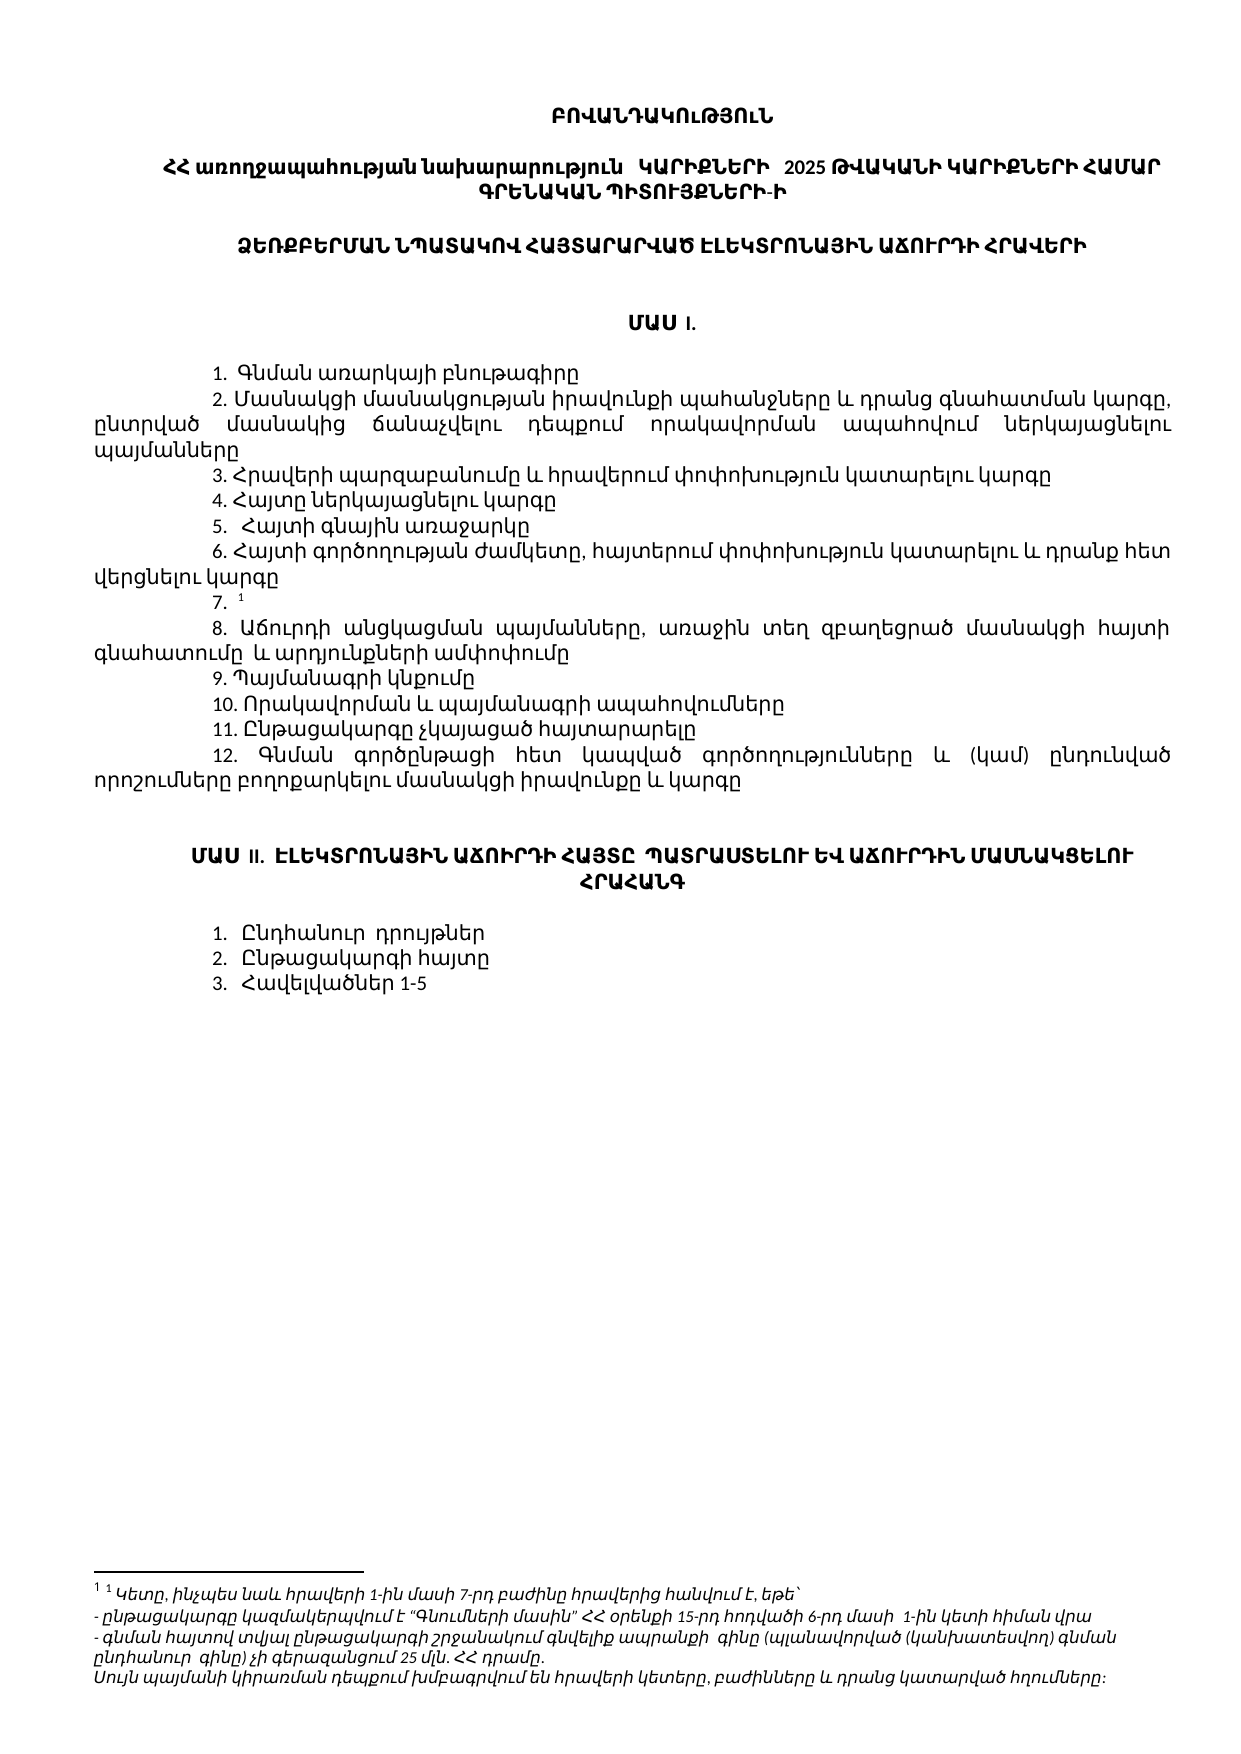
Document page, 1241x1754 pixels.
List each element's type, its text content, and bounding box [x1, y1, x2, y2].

text 4. Հայտը ներկայացնելու կարգը [94, 488, 1171, 513]
text ՄԱՍ II. ԷԼԵԿՏՐՈՆԱՅԻՆ ԱՃՈԻՐԴԻ ՀԱՅՏԸ ՊԱՏՐԱՍՏԵԼՈՒ ԵՎ ԱՃՈՒՐԴԻՆ ՄԱՍՆԱԿՑԵԼՈՒ ՀՐԱՀԱՆԳ [94, 843, 1171, 894]
text 3. Հրավերի պարզաբանումը և հրավերում փոփոխություն կատարելու կարգը [94, 462, 1171, 488]
text 2. Մասնակցի մասնակցության իրավունքի պահանջները և դրանց գնահատման կարգը, ընտրված մասնակից ճանաչվելու դեպքում որակավորման ապահովում ներկայացնելու պայմանները [94, 386, 1171, 462]
text 6. Հայտի գործողության ժամկետը, հայտերում փոփոխություն կատարելու և դրանք հետ վերցնելու կարգը [94, 538, 1171, 589]
text 11. Ընթացակարգը չկայացած հայտարարելը [94, 716, 1171, 742]
text 8. Աճուրդի անցկացման պայմանները, առաջին տեղ զբաղեցրած մասնակցի հայտի գնահատումը և արդյունքների ամփոփումը [94, 615, 1171, 666]
text 10. Որակավորման և պայմանագրի ապահովումները [94, 691, 1171, 716]
text 2. Ընթացակարգի հայտը [94, 945, 1171, 971]
text 3. Հավելվածներ 1-5 [94, 971, 1171, 996]
text ՁԵՌՔԲԵՐՄԱՆ ՆՊԱՏԱԿՈՎ ՀԱՅՏԱՐԱՐՎԱԾ ԷԼԵԿՏՐՈՆԱՅԻՆ ԱՃՈՒՐԴԻ ՀՐԱՎԵՐԻ [94, 233, 1171, 259]
text ԲՈՎԱՆԴԱԿՈւԹՅՈւՆ [94, 103, 1171, 128]
text 5. Հայտի գնային առաջարկը [94, 513, 1171, 538]
text ՀՀ առողջապահության նախարարություն ԿԱՐԻՔՆԵՐԻ 2025 ԹՎԱԿԱՆԻ ԿԱՐԻՔՆԵՐԻ ՀԱՄԱՐ ԳՐԵՆԱԿԱՆ ՊԻՏՈՒՅՔՆԵՐԻ-Ի [94, 154, 1171, 205]
text 1. Գնման առարկայի բնութագիրը [94, 361, 1171, 386]
text ՄԱՍ I. [94, 310, 1171, 335]
text 9. Պայմանագրի կնքումը [94, 666, 1171, 691]
text 7. 1 [94, 589, 1171, 615]
text 1. Ընդհանուր դրույթներ [94, 920, 1171, 945]
text 12. Գնման գործընթացի հետ կապված գործողությունները և (կամ) ընդունված որոշումները բողոքարկելու մասնակցի իրավունքը և կարգը [94, 742, 1171, 793]
